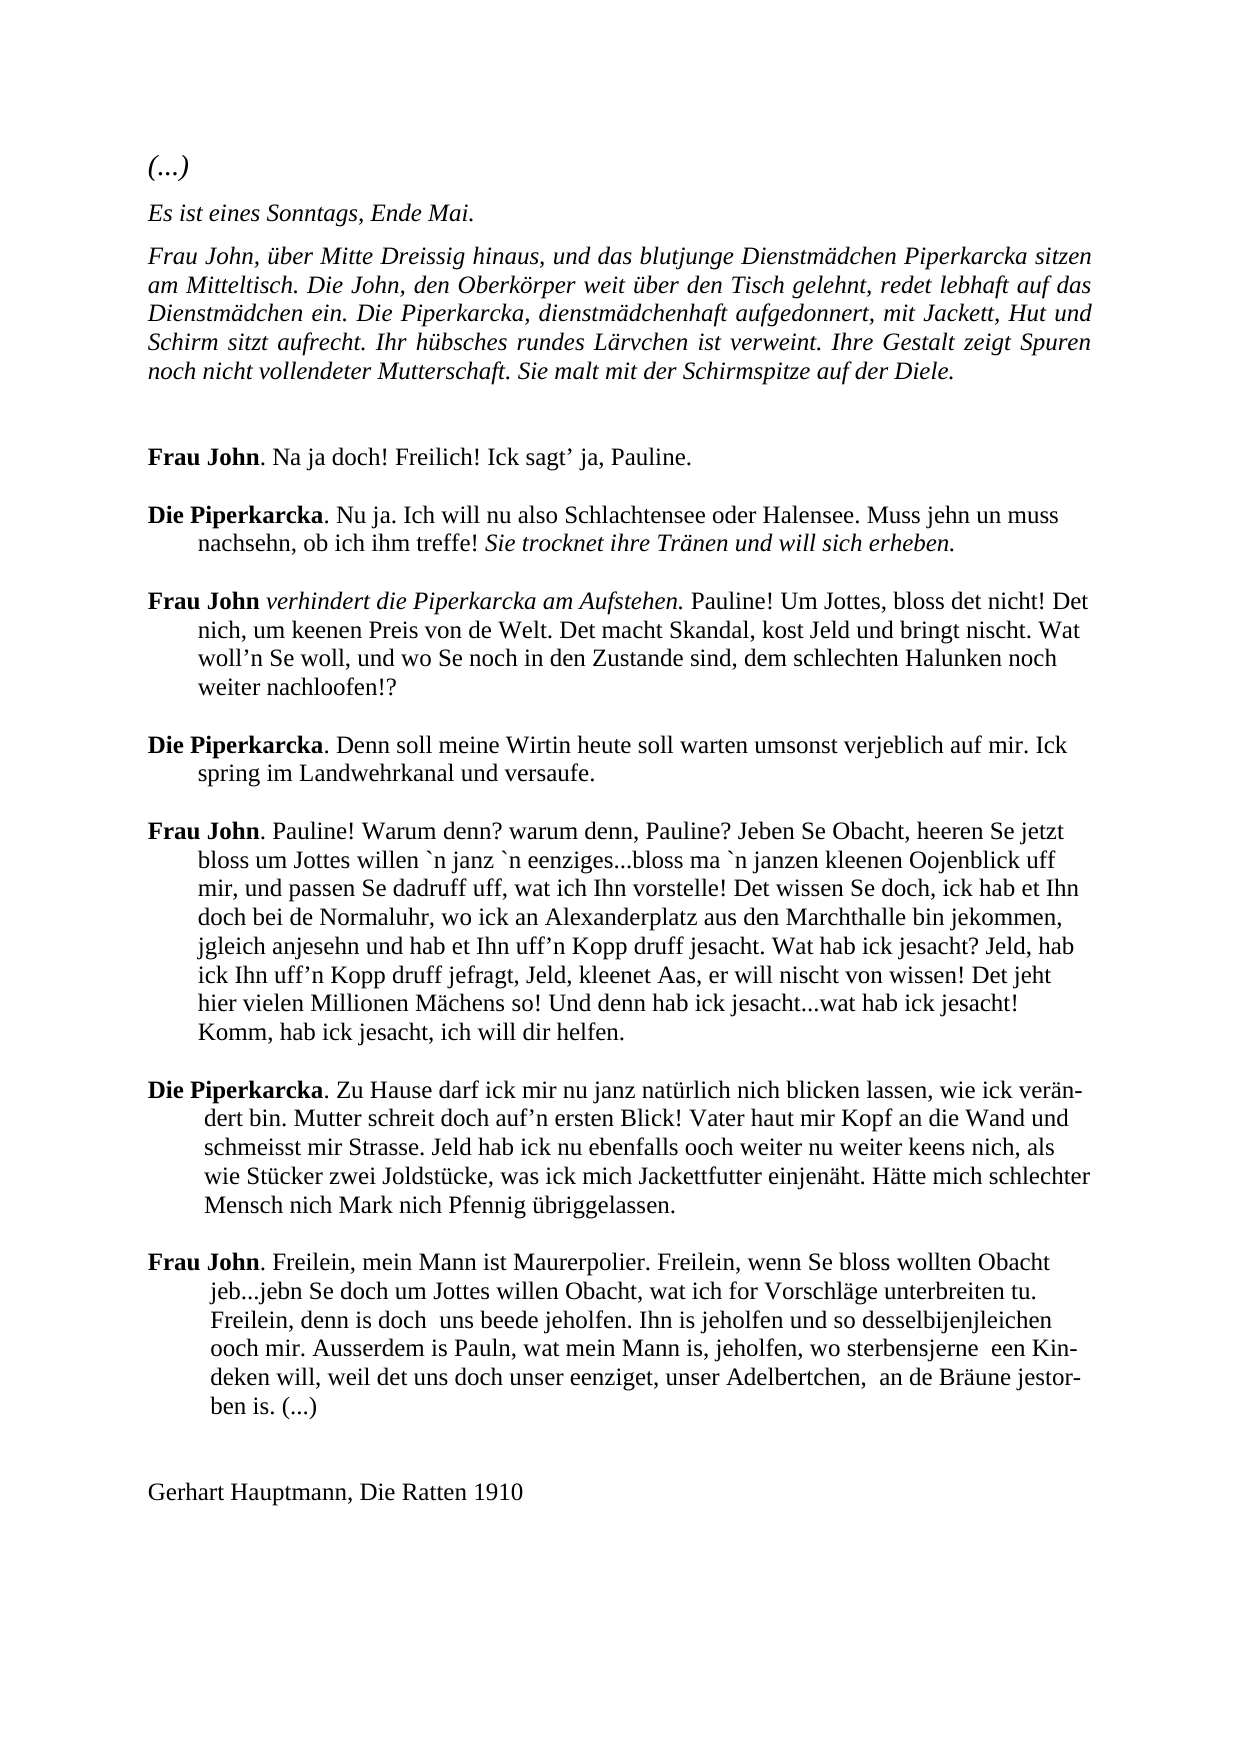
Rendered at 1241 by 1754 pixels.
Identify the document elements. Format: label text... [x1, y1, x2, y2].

text Frau John. Freilein, mein Mann ist Maurerpolier. Freilein, wenn Se bloss wollten Obacht [148, 1247, 1093, 1276]
text woll’n Se woll, und wo Se noch in den Zustande sind, dem schlechten Halunken noch [148, 643, 1093, 672]
text ick Ihn uff’n Kopp druff jefragt, Jeld, kleenet Aas, er will nischt von wissen! Det jeht [148, 960, 1093, 988]
text Frau John. Pauline! Warum denn? warum denn, Pauline? Jeben Se Obacht, heeren Se jetzt [148, 816, 1093, 845]
text hier vielen Millionen Mächens so! Und denn hab ick jesacht...wat hab ick jesacht! [148, 988, 1093, 1017]
text Frau John, über Mitte Dreissig hinaus, und das blutjunge Dienstmädchen Piperkarcka sitzen am Mitteltisch. Die John, den Oberkörper weit über den Tisch gelehnt, redet lebhaft auf das Dienstmädchen ein. Die Piperkarcka, dienstmädchenhaft aufgedonnert, mit Jackett, Hut und Schirm sitzt aufrecht. Ihr hübsches rundes Lärvchen ist verweint. Ihre Gestalt zeigt Spuren noch nicht vollendeter Mutterschaft. Sie malt mit der Schirmspitze auf der Diele. [148, 241, 1093, 385]
text Gerhart Hauptmann, Die Ratten 1910 [148, 1477, 1093, 1506]
text Frau John. Na ja doch! Freilich! Ick sagt’ ja, Pauline. [148, 442, 1093, 471]
text nich, um keenen Preis von de Welt. Det macht Skandal, kost Jeld und bringt nischt. Wat [148, 615, 1093, 643]
text Mensch nich Mark nich Pfennig übriggelassen. [148, 1190, 1093, 1218]
text Die Piperkarcka. Denn soll meine Wirtin heute soll warten umsonst verjeblich auf mir. Ick [148, 730, 1093, 758]
text bloss um Jottes willen `n janz `n eenziges...bloss ma `n janzen kleenen Oojenblick uff [148, 845, 1093, 873]
text Komm, hab ick jesacht, ich will dir helfen. [148, 1017, 1093, 1046]
text ben is. (...) [148, 1391, 1093, 1420]
text jeb...jebn Se doch um Jottes willen Obacht, wat ich for Vorschläge unterbreiten tu. [148, 1276, 1093, 1305]
text Die Piperkarcka. Nu ja. Ich will nu also Schlachtensee oder Halensee. Muss jehn un muss [148, 500, 1093, 528]
text Es ist eines Sonntags, Ende Mai. [148, 198, 1093, 227]
text nachsehn, ob ich ihm treffe! Sie trocknet ihre Tränen und will sich erheben. [148, 528, 1093, 557]
text weiter nachloofen!? [148, 672, 1093, 701]
text Frau John verhindert die Piperkarcka am Aufstehen. Pauline! Um Jottes, bloss det nicht! Det [148, 586, 1093, 615]
text mir, und passen Se dadruff uff, wat ich Ihn vorstelle! Det wissen Se doch, ick hab et Ihn [148, 873, 1093, 902]
text doch bei de Normaluhr, wo ick an Alexanderplatz aus den Marchthalle bin jekommen, [148, 902, 1093, 931]
text wie Stücker zwei Joldstücke, was ick mich Jackettfutter einjenäht. Hätte mich schlechter [148, 1161, 1093, 1190]
text schmeisst mir Strasse. Jeld hab ick nu ebenfalls ooch weiter nu weiter keens nich, als [148, 1132, 1093, 1161]
text ooch mir. Ausserdem is Pauln, wat mein Mann is, jeholfen, wo sterbensjerne een Kin- [148, 1333, 1093, 1362]
text Die Piperkarcka. Zu Hause darf ick mir nu janz natürlich nich blicken lassen, wie ick verän- [148, 1075, 1093, 1103]
text spring im Landwehrkanal und versaufe. [148, 758, 1093, 787]
text deken will, weil det uns doch unser eenziget, unser Adelbertchen, an de Bräune jestor- [148, 1362, 1093, 1391]
text dert bin. Mutter schreit doch auf’n ersten Blick! Vater haut mir Kopf an die Wand und [148, 1103, 1093, 1132]
text (...) [148, 148, 1093, 181]
text Freilein, denn is doch uns beede jeholfen. Ihn is jeholfen und so desselbijenjleichen [148, 1305, 1093, 1333]
text jgleich anjesehn und hab et Ihn uff’n Kopp druff jesacht. Wat hab ick jesacht? Jeld, hab [148, 931, 1093, 960]
